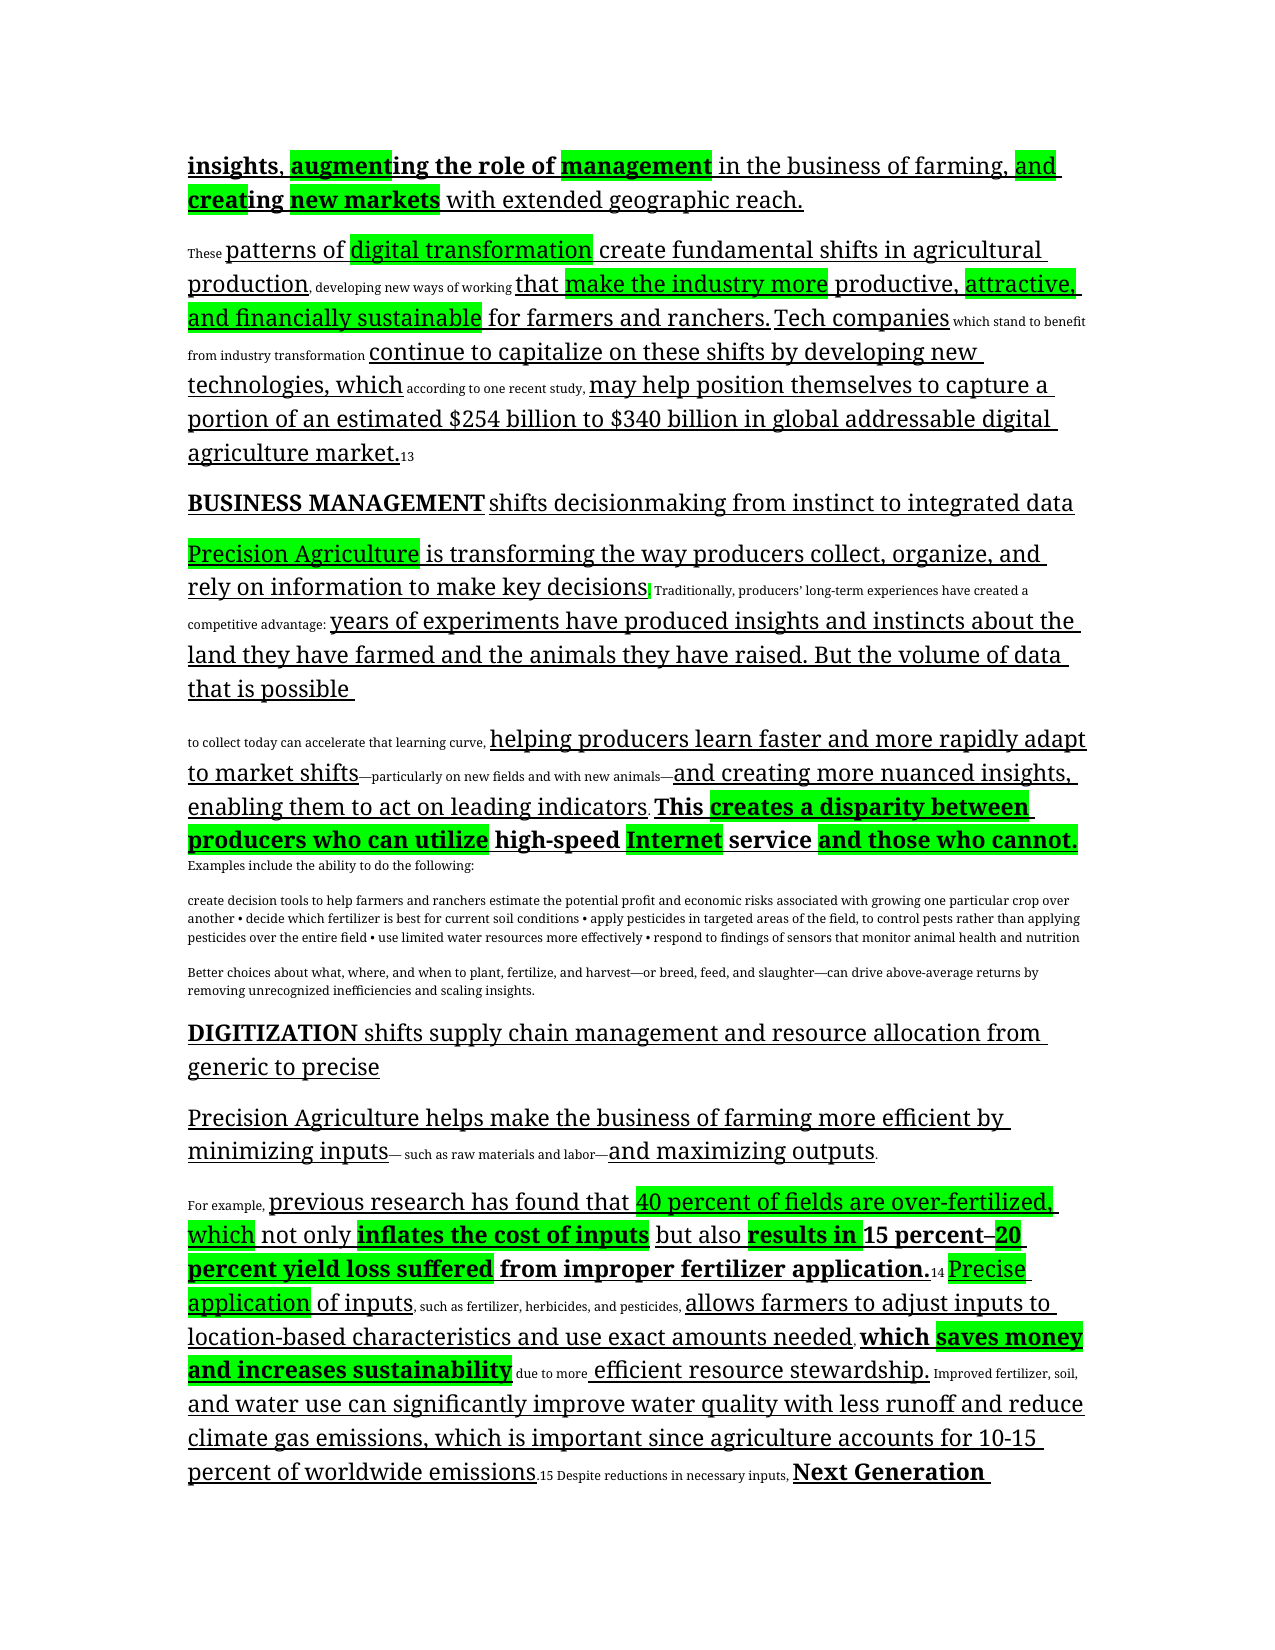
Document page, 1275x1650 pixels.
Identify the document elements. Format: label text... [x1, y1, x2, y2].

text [187, 1186, 1087, 1487]
text DIGITIZATION shifts supply chain management and resource allocation from generic to precise [187, 1017, 1087, 1082]
text These patterns of digital transformation create fundamental shifts in agricultural production, developing new ways of working that make the industry more productive, attractive, and financially sustainable for farmers and ranchers. Tech companies which stand to benefit from industry transformation continue to capitalize on these shifts by developing new technologies, which according to one recent study, may help position themselves to capture a portion of an estimated $254 billion to $340 billion in global addressable digital agriculture market.13 [187, 234, 1087, 468]
text to collect today can accelerate that learning curve, helping producers learn faster and more rapidly adapt to market shifts—particularly on new fields and with new animals—and creating more nuanced insights, enabling them to act on leading indicators. This creates a disparity between producers who can utilize high-speed Internet service and those who cannot. Examples include the ability to do the following: [187, 723, 1087, 874]
text create decision tools to help farmers and ranchers estimate the potential profit and economic risks associated with growing one particular crop over another • decide which fertilizer is best for current soil conditions • apply pesticides in targeted areas of the field, to control pests rather than applying pesticides over the entire field • use limited water resources more effectively • respond to findings of sensors that monitor animal health and nutrition [187, 892, 1087, 946]
text Precision Agriculture helps make the business of farming more efficient by minimizing inputs— such as raw materials and labor—and maximizing outputs. [187, 1102, 1087, 1167]
text BUSINESS MANAGEMENT shifts decisionmaking from instinct to integrated data [187, 487, 1087, 518]
text Better choices about what, where, and when to plant, fertilize, and harvest—or breed, feed, and slaughter—can drive above-average returns by removing unrecognized inefficiencies and scaling insights. [187, 964, 1087, 999]
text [187, 150, 1087, 215]
text Precision Agriculture is transforming the way producers collect, organize, and rely on information to make key decisions. Traditionally, producers’ long-term experiences have created a competitive advantage: years of experiments have produced insights and instincts about the land they have farmed and the animals they have raised. But the volume of data that is possible [187, 537, 1087, 704]
